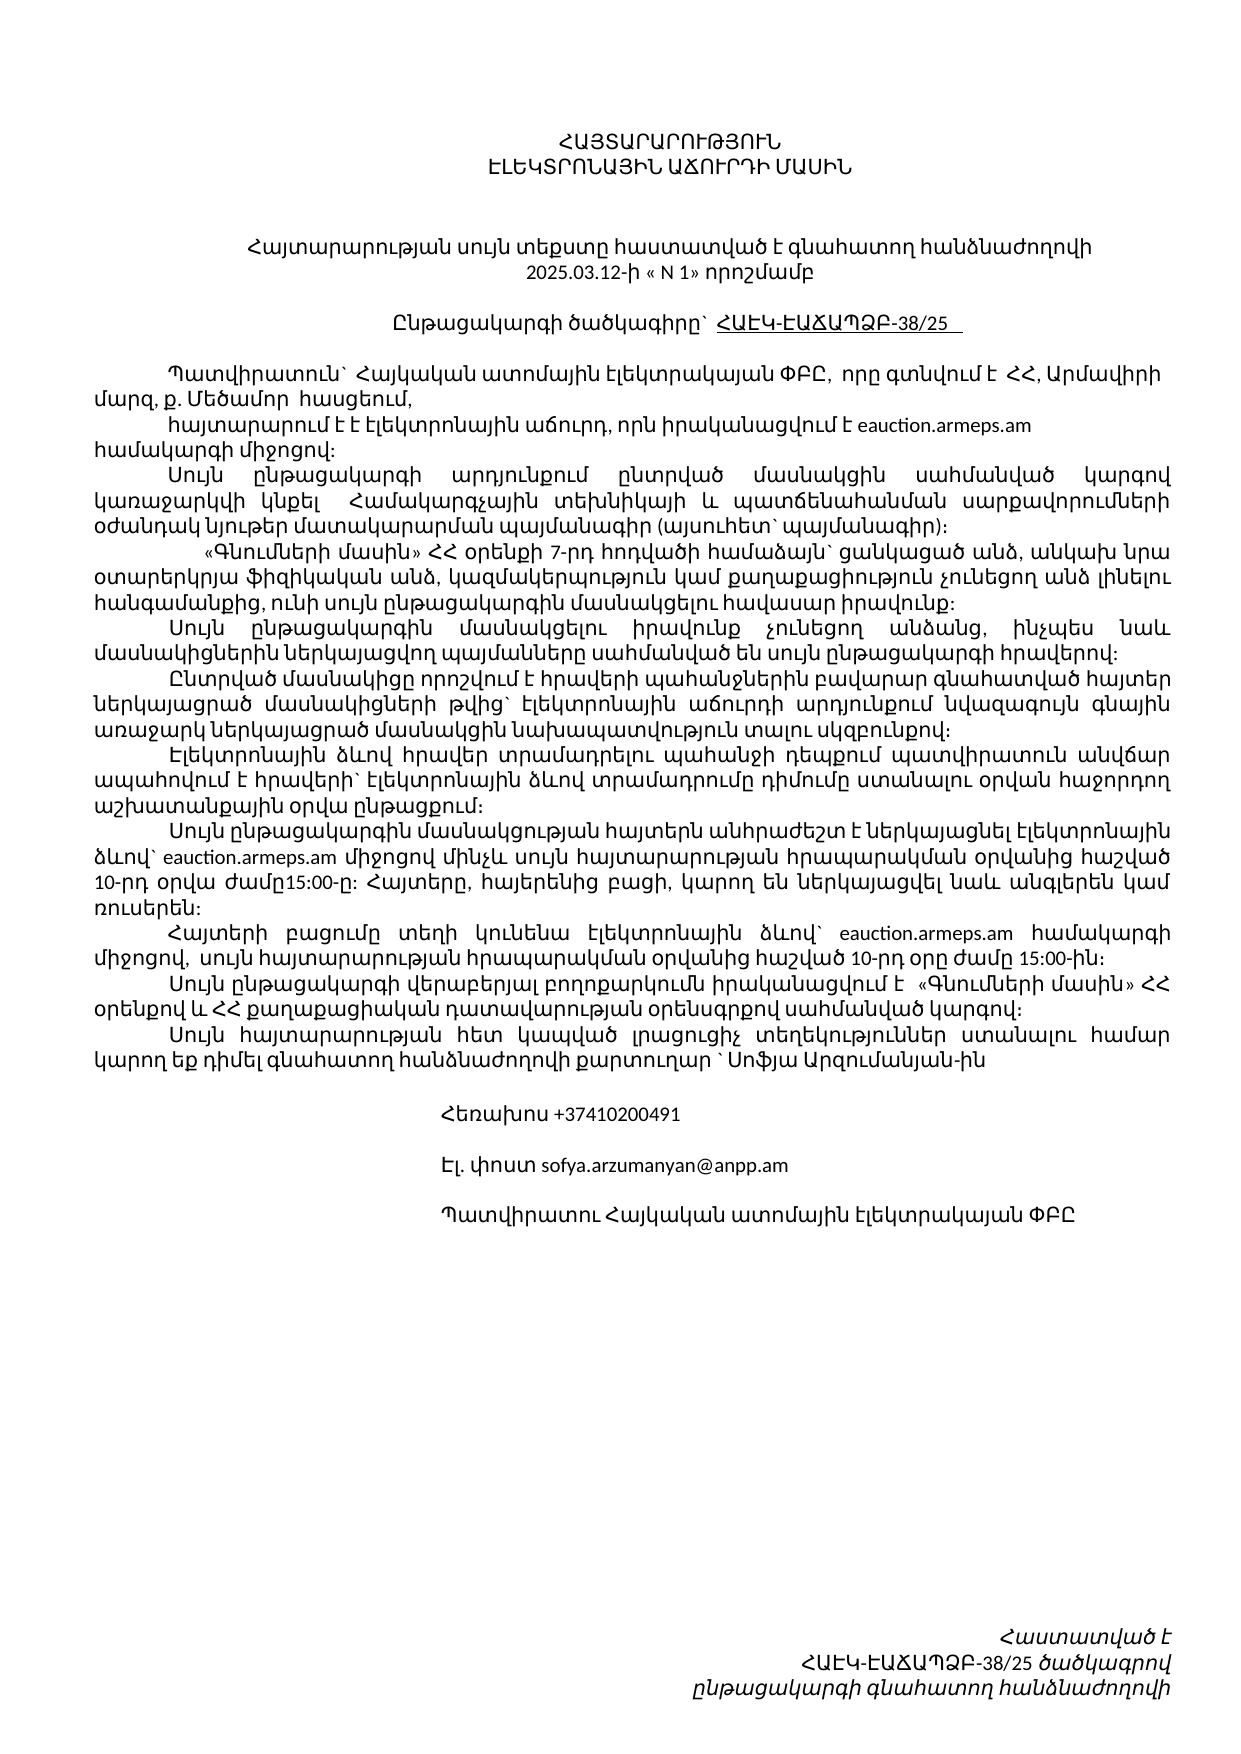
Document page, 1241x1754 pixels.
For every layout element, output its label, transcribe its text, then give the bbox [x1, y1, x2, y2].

text Սույն ընթացակարգին մասնակցության հայտերն անհրաժեշտ է ներկայացնել էլեկտրոնային ձևով` eauction.armeps.am միջոցով մինչև սույն հայտարարության հրապարակման օրվանից հաշված 10-րդ օրվա ժամը15:00-ը: Հայտերը, հայերենից բացի, կարող են ներկայացվել նաև անգլերեն կամ ռուսերեն: [94, 818, 1171, 920]
text Սույն հայտարարության հետ կապված լրացուցիչ տեղեկություններ ստանալու համար կարող եք դիմել գնահատող հանձնաժողովի քարտուղար ` Սոֆյա Արզումանյան -ին [94, 1022, 1171, 1073]
text Պատվիրատուն` Հայկական ատոմային էլեկտրակայան ՓԲԸ, որը գտնվում է ՀՀ, Արմավիրի մարզ, ք. Մեծամոր հասցեում, [94, 361, 1171, 412]
text «Գնումների մասին» ՀՀ օրենքի 7-րդ հոդվածի համաձայն` ցանկացած անձ, անկախ նրա օտարերկրյա ֆիզիկական անձ, կազմակերպություն կամ քաղաքացիություն չունեցող անձ լինելու հանգամանքից, ունի սույն ընթացակարգին մասնակցելու հավասար իրավունք: [94, 539, 1171, 615]
text Սույն ընթացակարգի արդյունքում ընտրված մասնակցին սահմանված կարգով կառաջարկվի կնքել Համակարգչային տեխնիկայի և պատճենահանման սարքավորումների օժանդակ նյութեր մատակարարման պայմանագիր (այսուհետ` պայմանագիր)։ [94, 463, 1171, 539]
text Հեռախոս +37410200491 [94, 1101, 1171, 1126]
text ՀԱՅՏԱՐԱՐՈՒԹՅՈՒՆ [94, 129, 1171, 154]
text հայտարարում է է էլեկտրոնային աճուրդ, որն իրականացվում է eauction.armeps.am համակարգի միջոցով: [94, 412, 1171, 463]
text Սույն ընթացակարգի վերաբերյալ բողոքարկումն իրականացվում է «Գնումների մասին» ՀՀ օրենքով և ՀՀ քաղաքացիական դատավարության օրենսգրքով սահմանված կարգով։ [94, 971, 1171, 1022]
text Պատվիրատու Հայկական ատոմային էլեկտրակայան ՓԲԸ [94, 1203, 1171, 1228]
text Ընտրված մասնակիցը որոշվում է հրավերի պահանջներին բավարար գնահատված հայտեր ներկայացրած մասնակիցների թվից` էլեկտրոնային աճուրդի արդյունքում նվազագույն գնային առաջարկ ներկայացրած մասնակցին նախապատվություն տալու սկզբունքով։ [94, 666, 1171, 742]
text ՀԱԷԿ-ԷԱՃԱՊՁԲ-38/25 ծածկագրով [94, 1650, 1171, 1675]
text Սույն ընթացակարգին մասնակցելու իրավունք չունեցող անձանց, ինչպես նաև մասնակիցներին ներկայացվող պայմանները սահմանված են սույն ընթացակարգի հրավերով: [94, 615, 1171, 666]
text Էլ. փոստ sofya.arzumanyan@anpp.am [94, 1152, 1171, 1177]
text ընթացակարգի գնահատող հանձնաժողովի [94, 1675, 1171, 1701]
text Հայտարարության սույն տեքստը հաստատված է գնահատող հանձնաժողովի [94, 234, 1171, 259]
text 2025.03.12 -ի « N 1» որոշմամբ [94, 259, 1171, 285]
text Ընթացակարգի ծածկագիրը` ՀԱԷԿ-ԷԱՃԱՊՁԲ-38/25 [94, 310, 1171, 336]
text Հաստատված է [94, 1624, 1171, 1650]
text Էլեկտրոնային ձևով հրավեր տրամադրելու պահանջի դեպքում պատվիրատուն անվճար ապահովում է հրավերի` էլեկտրոնային ձևով տրամադրումը դիմումը ստանալու օրվան հաջորդող աշխատանքային օրվա ընթացքում։ [94, 742, 1171, 818]
text ԷԼԵԿՏՐՈՆԱՅԻՆ ԱՃՈՒՐԴԻ ՄԱՍԻՆ [94, 154, 1171, 180]
text Հայտերի բացումը տեղի կունենա էլեկտրոնային ձևով` eauction.armeps.am համակարգի միջոցով, սույն հայտարարության հրապարակման օրվանից հաշված 10-րդ օրը ժամը 15:00-ին։ [94, 920, 1171, 971]
